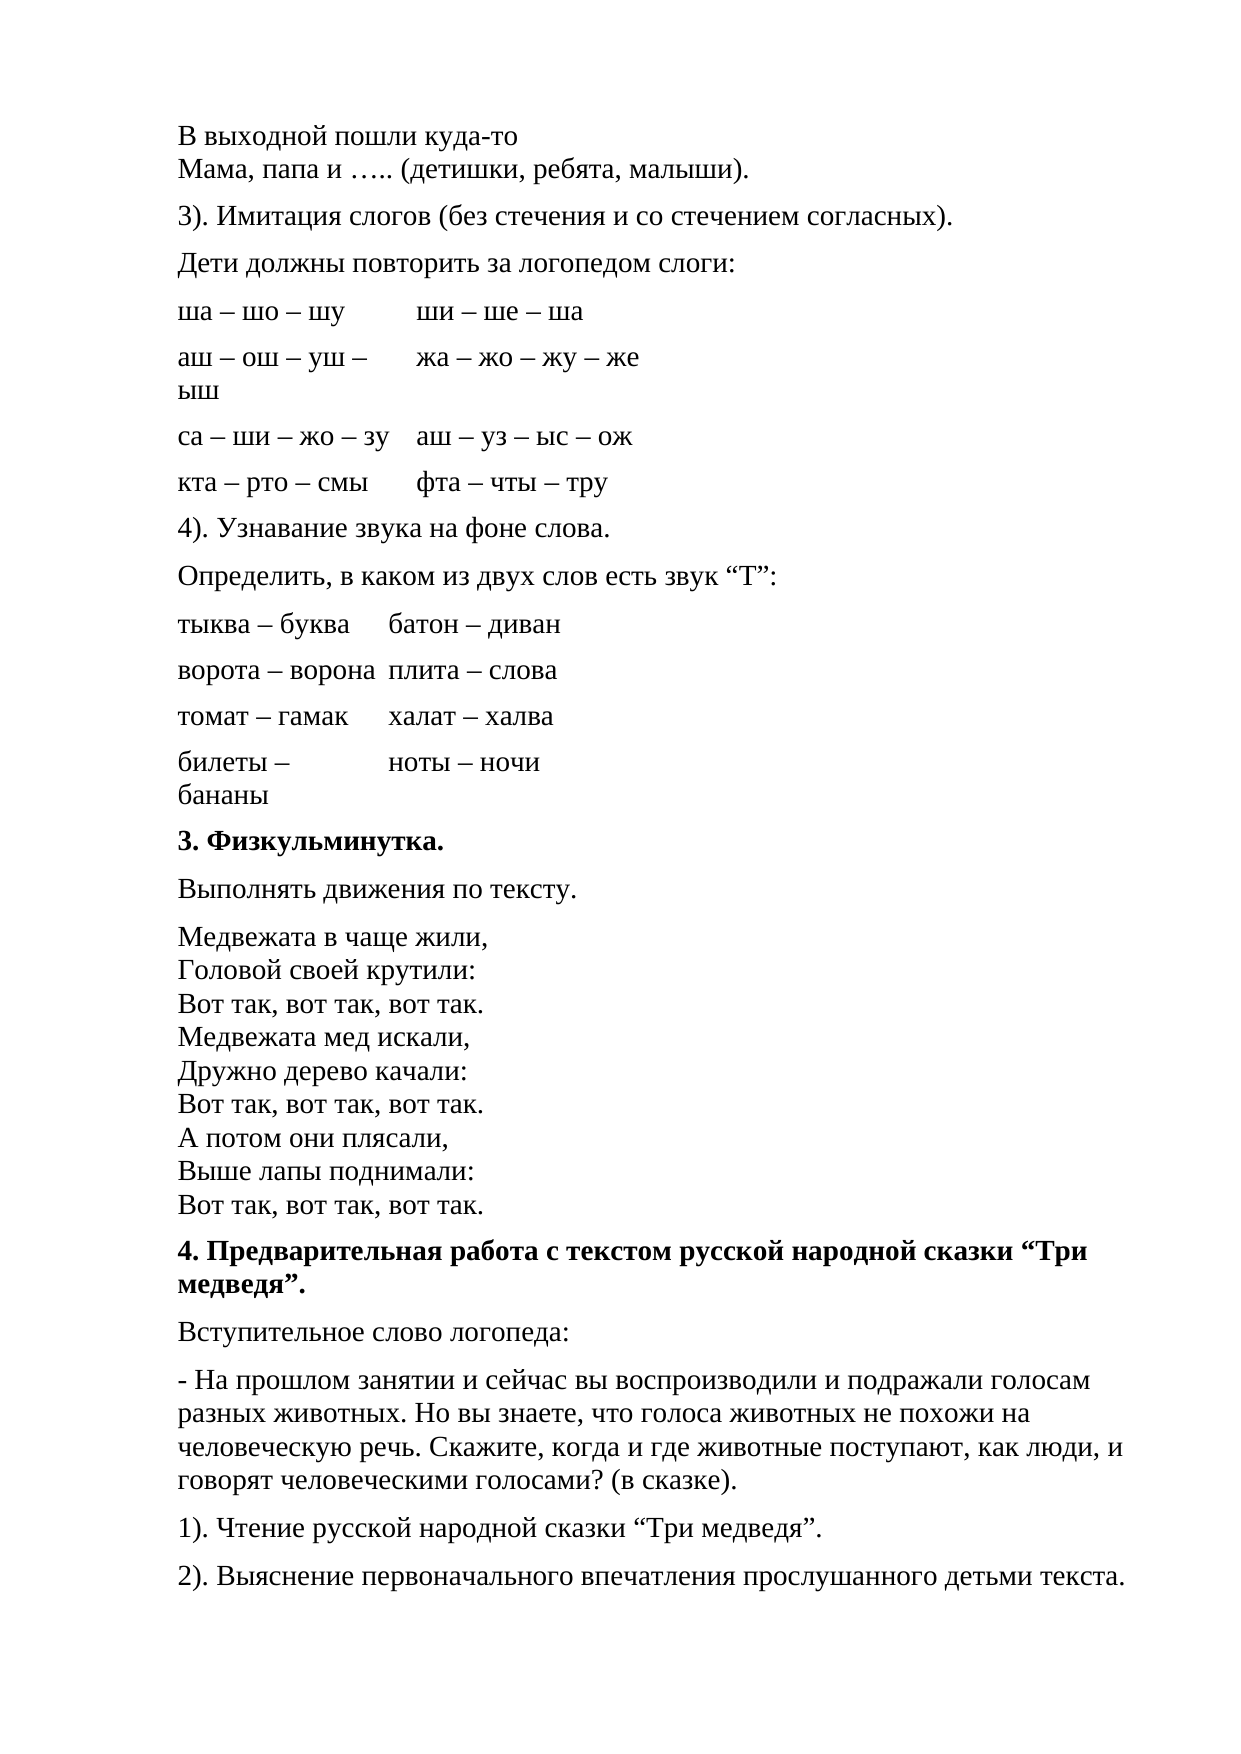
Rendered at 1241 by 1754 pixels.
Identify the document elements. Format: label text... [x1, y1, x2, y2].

table_cell томат – гамак [177, 698, 388, 744]
table_cell са – ши – жо – зу [177, 419, 416, 464]
table_header ша – шо – шу [177, 293, 416, 339]
table_cell аш – уз – ыс – ож [416, 419, 639, 464]
table_cell билеты – бананы [177, 744, 388, 823]
table_header тыква – буква [177, 606, 388, 652]
table_cell ворота – ворона [177, 652, 388, 698]
text Медвежата в чаще жили, Головой своей крутили: Вот так, вот так, вот так. [177, 919, 1152, 1019]
table_cell жа – жо – жу – же [416, 339, 639, 418]
table_cell аш – ош – уш – ыш [177, 339, 416, 418]
table_cell фта – чты – тру [416, 465, 639, 511]
text 4). Узнавание звука на фоне слова. [177, 511, 1152, 544]
table_header ши – ше – ша [416, 293, 639, 339]
text - На прошлом занятии и сейчас вы воспроизводили и подражали голосам разных животных. Но вы знаете, что голоса животных не похожи на человеческую речь. Скажите, когда и где животные поступают, как люди, и говорят человеческими голосами? (в сказке). [177, 1362, 1152, 1496]
text Выполнять движения по тексту. [177, 871, 1152, 905]
text А потом они плясали, Выше лапы поднимали: Вот так, вот так, вот так. [177, 1120, 1152, 1221]
text Вступительное слово логопеда: [177, 1314, 1152, 1348]
text Определить, в каком из двух слов есть звук “Т”: [177, 558, 1152, 592]
table_cell кта – рто – смы [177, 465, 416, 511]
text 1). Чтение русской народной сказки “Три медведя”. [177, 1510, 1152, 1544]
text 3). Имитация слогов (без стечения и со стечением согласных). [177, 198, 1152, 231]
text 4. Предварительная работа с текстом русской народной сказки “Три медведя”. [177, 1233, 1152, 1300]
text В выходной пошли куда-то Мама, папа и ….. (детишки, ребята, малыши). [177, 118, 1152, 185]
text Медвежата мед искали, Дружно дерево качали: Вот так, вот так, вот так. [177, 1019, 1152, 1120]
text Дети должны повторить за логопедом слоги: [177, 245, 1152, 279]
table_cell плита – слова [388, 652, 561, 698]
text 2). Выяснение первоначального впечатления прослушанного детьми текста. [177, 1558, 1152, 1591]
text 3. Физкульминутка. [177, 823, 1152, 857]
table_header батон – диван [388, 606, 561, 652]
table_cell халат – халва [388, 698, 561, 744]
table_cell ноты – ночи [388, 744, 561, 823]
